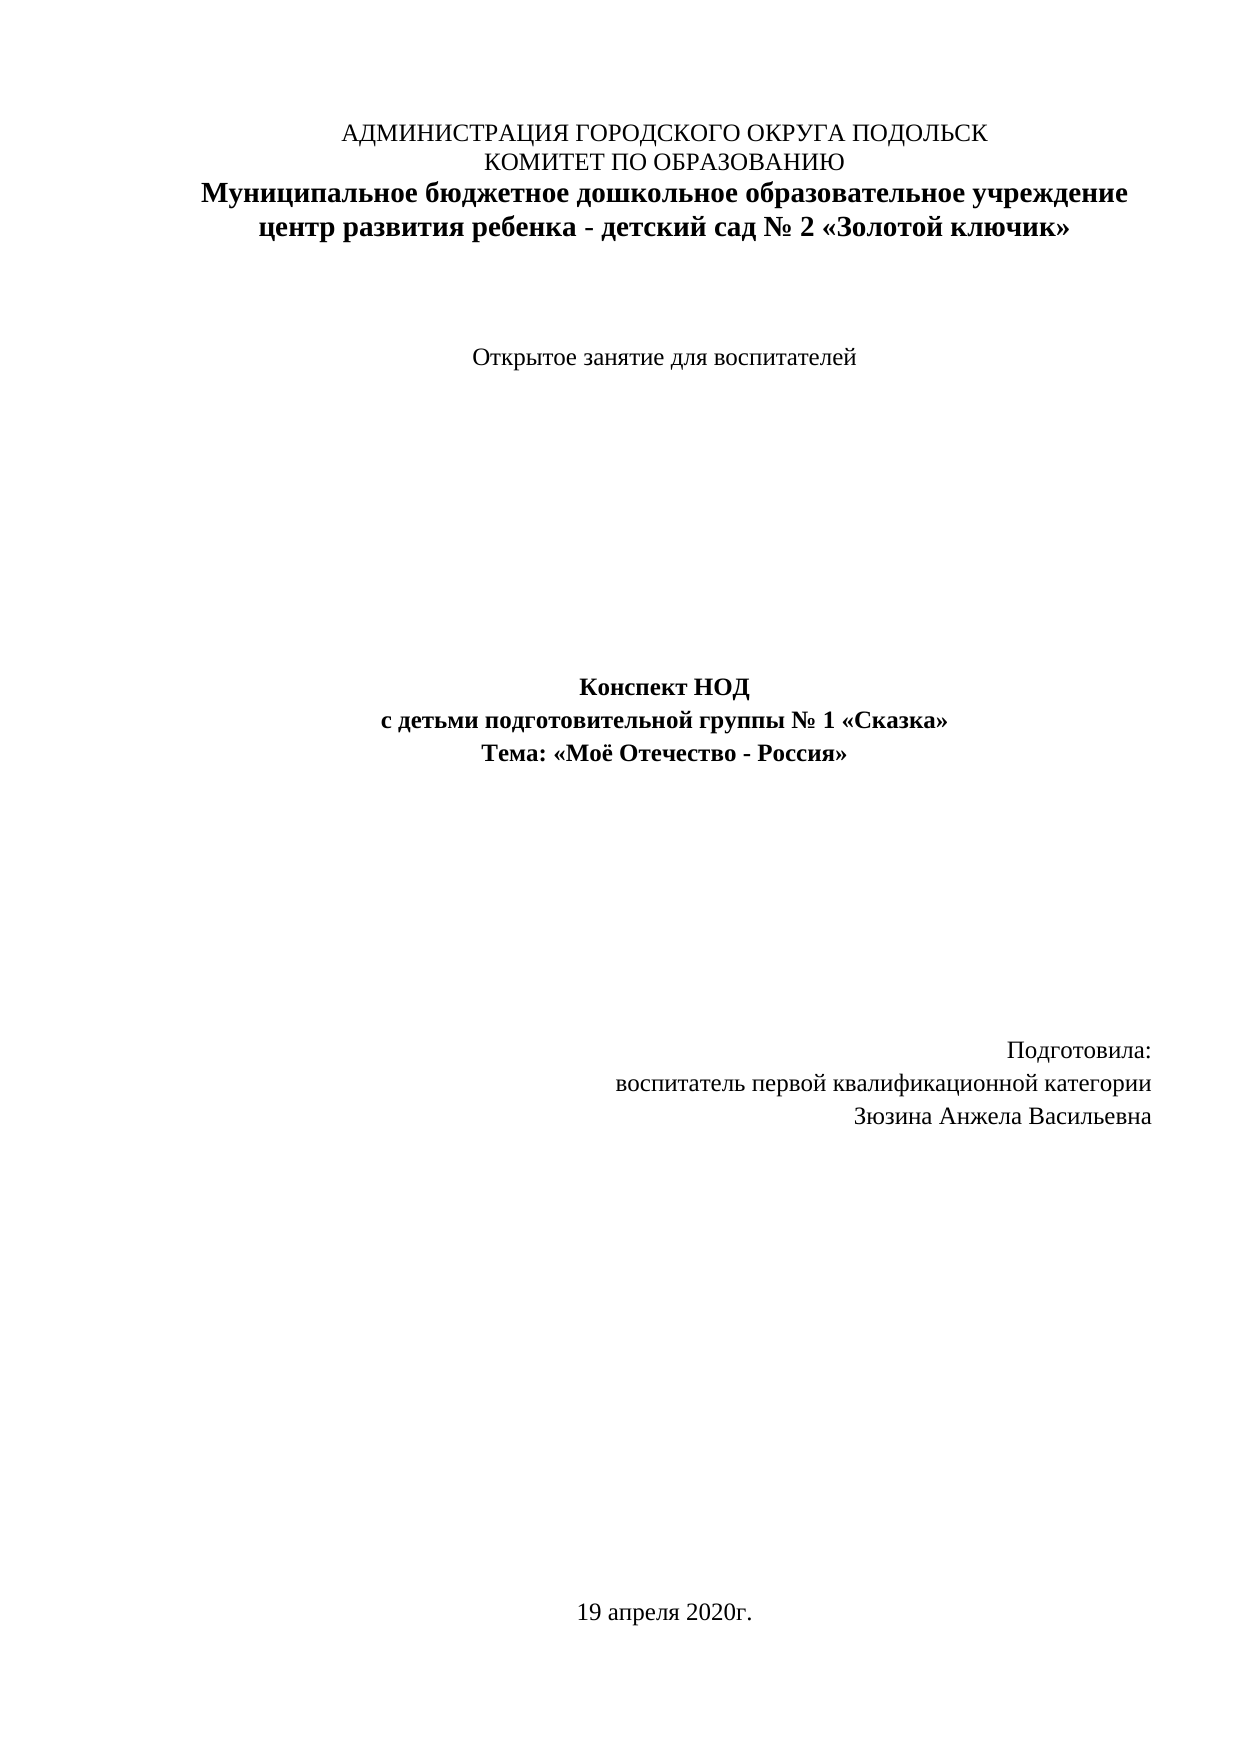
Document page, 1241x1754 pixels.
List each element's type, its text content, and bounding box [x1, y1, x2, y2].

text центр развития ребенка - детский сад № 2 «Золотой ключик» [177, 209, 1152, 243]
text Муниципальное бюджетное дошкольное образовательное учреждение [177, 176, 1152, 209]
text Конспект НОД [177, 672, 1152, 701]
text Открытое занятие для воспитателей [177, 342, 1152, 371]
text КОМИТЕТ ПО ОБРАЗОВАНИЮ [177, 147, 1152, 176]
text 19 апреля 2020г. [177, 1597, 1152, 1625]
text воспитатель первой квалификационной категории [177, 1068, 1152, 1097]
text Подготовила: [177, 1035, 1152, 1064]
text с детьми подготовительной группы № 1 «Сказка» [177, 705, 1152, 734]
text Тема: «Моё Отечество - Россия» [177, 738, 1152, 767]
text Зюзина Анжела Васильевна [177, 1101, 1152, 1130]
text АДМИНИСТРАЦИЯ ГОРОДСКОГО ОКРУГА ПОДОЛЬСК [177, 118, 1152, 147]
